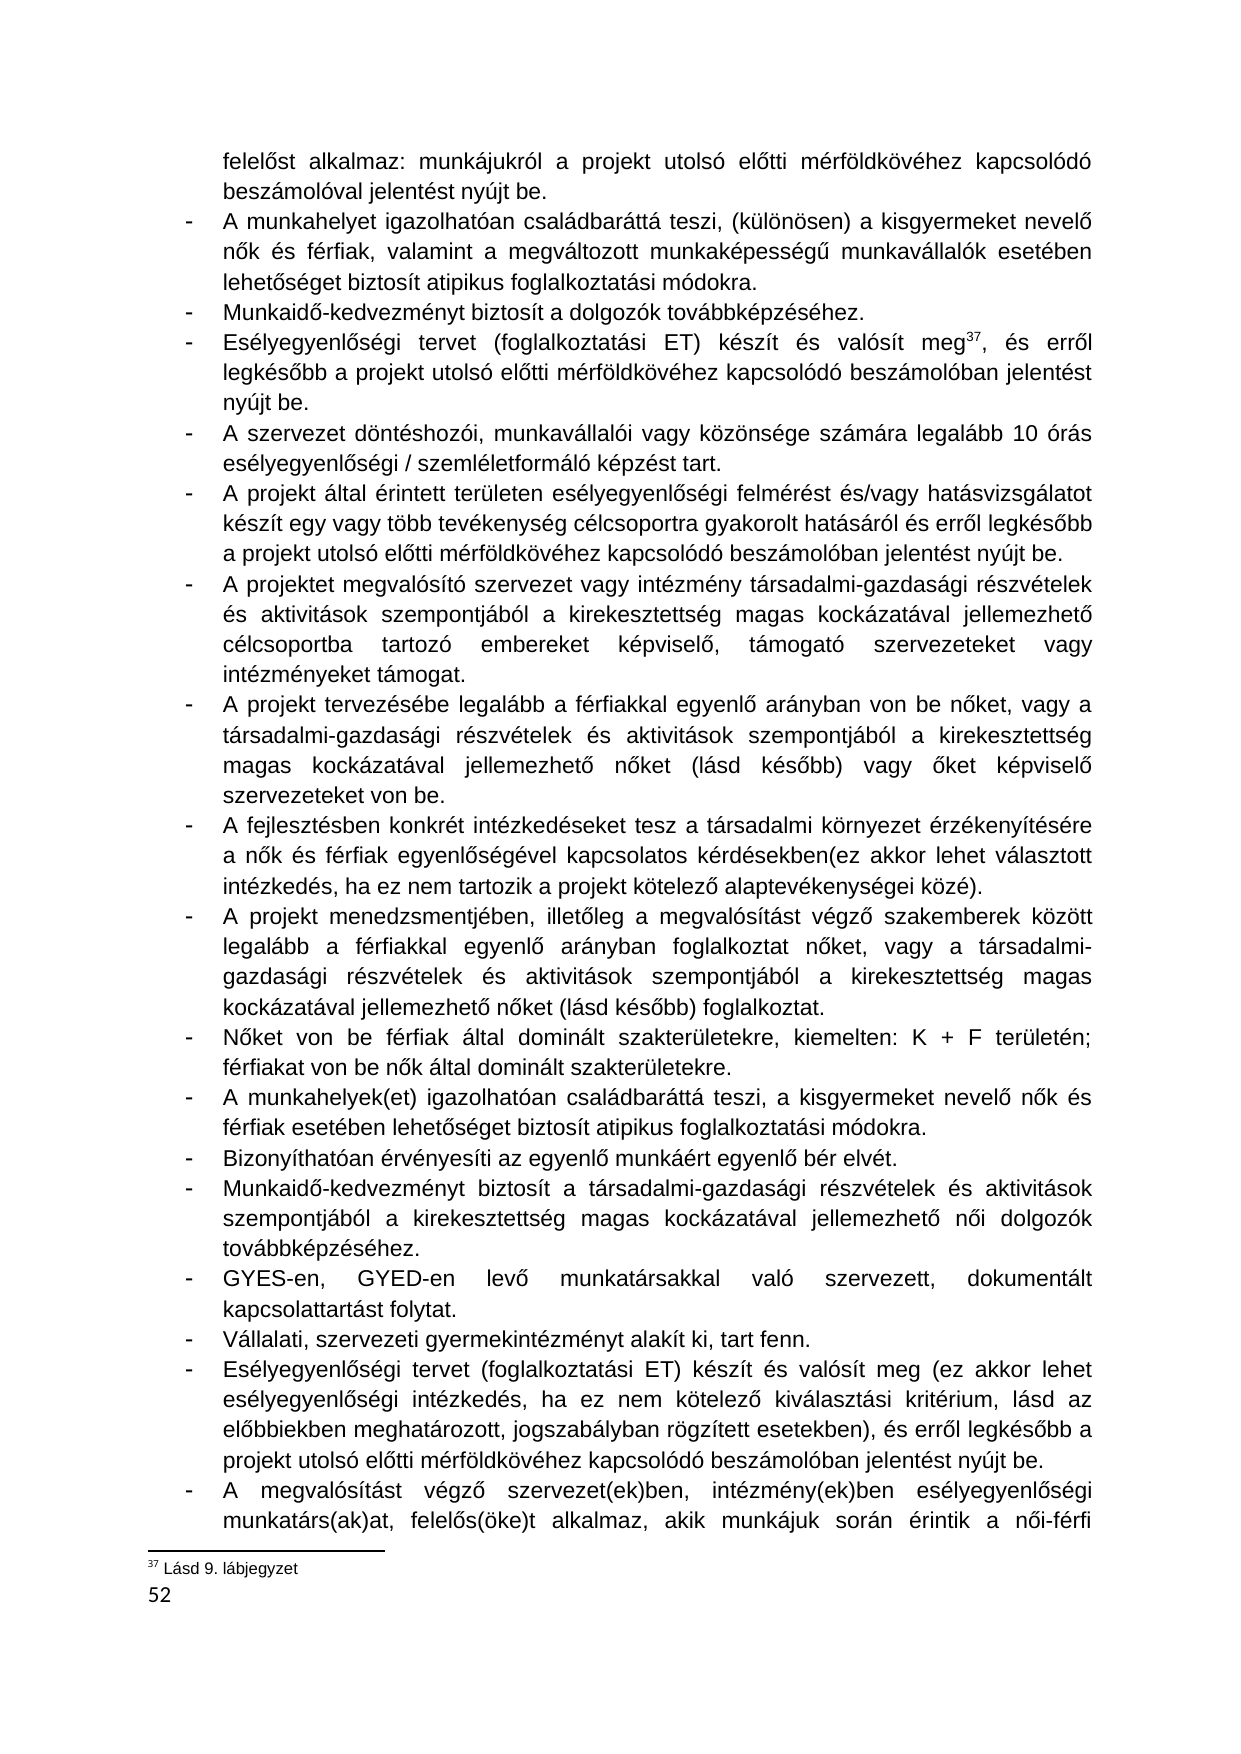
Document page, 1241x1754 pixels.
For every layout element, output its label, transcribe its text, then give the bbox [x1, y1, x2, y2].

list A fejlesztésben konkrét intézkedéseket tesz a társadalmi környezet érzékenyítésére a nők és férfiak egyenlőségével kapcsolatos kérdésekben(ez akkor lehet választott intézkedés, ha ez nem tartozik a projekt kötelező alaptevékenységei közé). [185, 812, 1093, 899]
list Munkaidő-kedvezményt biztosít a társadalmi-gazdasági részvételek és aktivitások szempontjából a kirekesztettség magas kockázatával jellemezhető női dolgozók továbbképzéséhez. [185, 1175, 1093, 1261]
list A projekt által érintett területen esélyegyenlőségi felmérést és/vagy hatásvizsgálatot készít egy vagy több tevékenység célcsoportra gyakorolt hatásáról és erről legkésőbb a projekt utolsó előtti mérföldkövéhez kapcsolódó beszámolóban jelentést nyújt be. [185, 480, 1093, 567]
list Esélyegyenlőségi tervet (foglalkoztatási ET) készít és valósít meg, és erről legkésőbb a projekt utolsó előtti mérföldkövéhez kapcsolódó beszámolóban jelentést nyújt be. [185, 329, 1093, 416]
list Vállalati, szervezeti gyermekintézményt alakít ki, tart fenn. [185, 1326, 1093, 1352]
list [185, 1477, 1093, 1533]
list A projekt tervezésébe legalább a férfiakkal egyenlő arányban von be nőket, vagy a társadalmi-gazdasági részvételek és aktivitások szempontjából a kirekesztettség magas kockázatával jellemezhető nőket (lásd később) vagy őket képviselő szervezeteket von be. [185, 691, 1093, 808]
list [185, 148, 1093, 204]
list Munkaidő-kedvezményt biztosít a dolgozók továbbképzéséhez. [185, 299, 1093, 325]
list Bizonyíthatóan érvényesíti az egyenlő munkáért egyenlő bér elvét. [185, 1144, 1093, 1171]
list A projekt menedzsmentjében, illetőleg a megvalósítást végző szakemberek között legalább a férfiakkal egyenlő arányban foglalkoztat nőket, vagy a társadalmi-gazdasági részvételek és aktivitások szempontjából a kirekesztettség magas kockázatával jellemezhető nőket (lásd később) foglalkoztat. [185, 903, 1093, 1020]
list GYES-en, GYED-en levő munkatársakkal való szervezett, dokumentált kapcsolattartást folytat. [185, 1265, 1093, 1322]
list Esélyegyenlőségi tervet (foglalkoztatási ET) készít és valósít meg (ez akkor lehet esélyegyenlőségi intézkedés, ha ez nem kötelező kiválasztási kritérium, lásd az előbbiekben meghatározott, jogszabályban rögzített esetekben), és erről legkésőbb a projekt utolsó előtti mérföldkövéhez kapcsolódó beszámolóban jelentést nyújt be. [185, 1356, 1093, 1473]
list A munkahelyet igazolhatóan családbaráttá teszi, (különösen) a kisgyermeket nevelő nők és férfiak, valamint a megváltozott munkaképességű munkavállalók esetében lehetőséget biztosít atipikus foglalkoztatási módokra. [185, 208, 1093, 295]
list A szervezet döntéshozói, munkavállalói vagy közönsége számára legalább 10 órás esélyegyenlőségi / szemléletformáló képzést tart. [185, 419, 1093, 476]
list Nőket von be férfiak által dominált szakterületekre, kiemelten: K + F területén; férfiakat von be nők által dominált szakterületekre. [185, 1024, 1093, 1080]
list A munkahelyek(et) igazolhatóan családbaráttá teszi, a kisgyermeket nevelő nők és férfiak esetében lehetőséget biztosít atipikus foglalkoztatási módokra. [185, 1084, 1093, 1141]
list A projektet megvalósító szervezet vagy intézmény társadalmi-gazdasági részvételek és aktivitások szempontjából a kirekesztettség magas kockázatával jellemezhető célcsoportba tartozó embereket képviselő, támogató szervezeteket vagy intézményeket támogat. [185, 571, 1093, 687]
